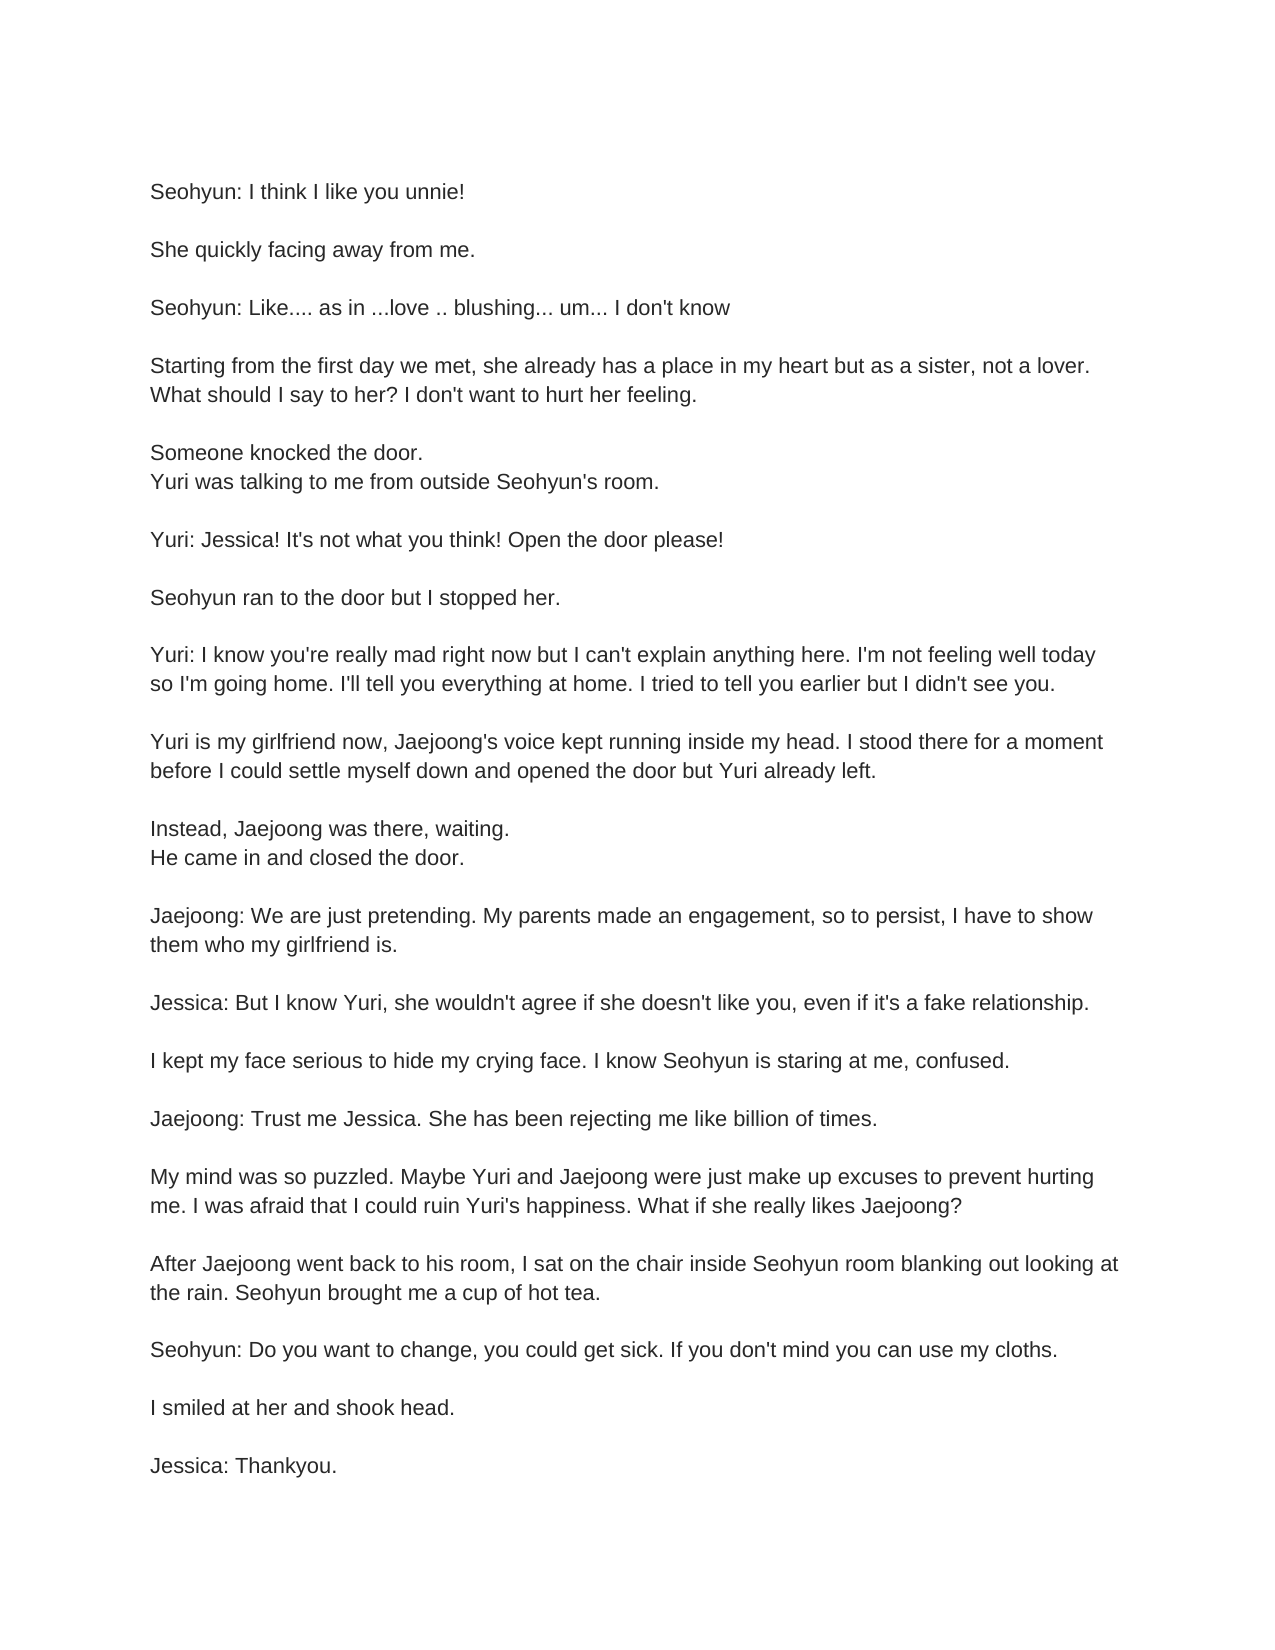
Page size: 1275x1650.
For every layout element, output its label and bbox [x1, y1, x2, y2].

text [150, 150, 1125, 1478]
